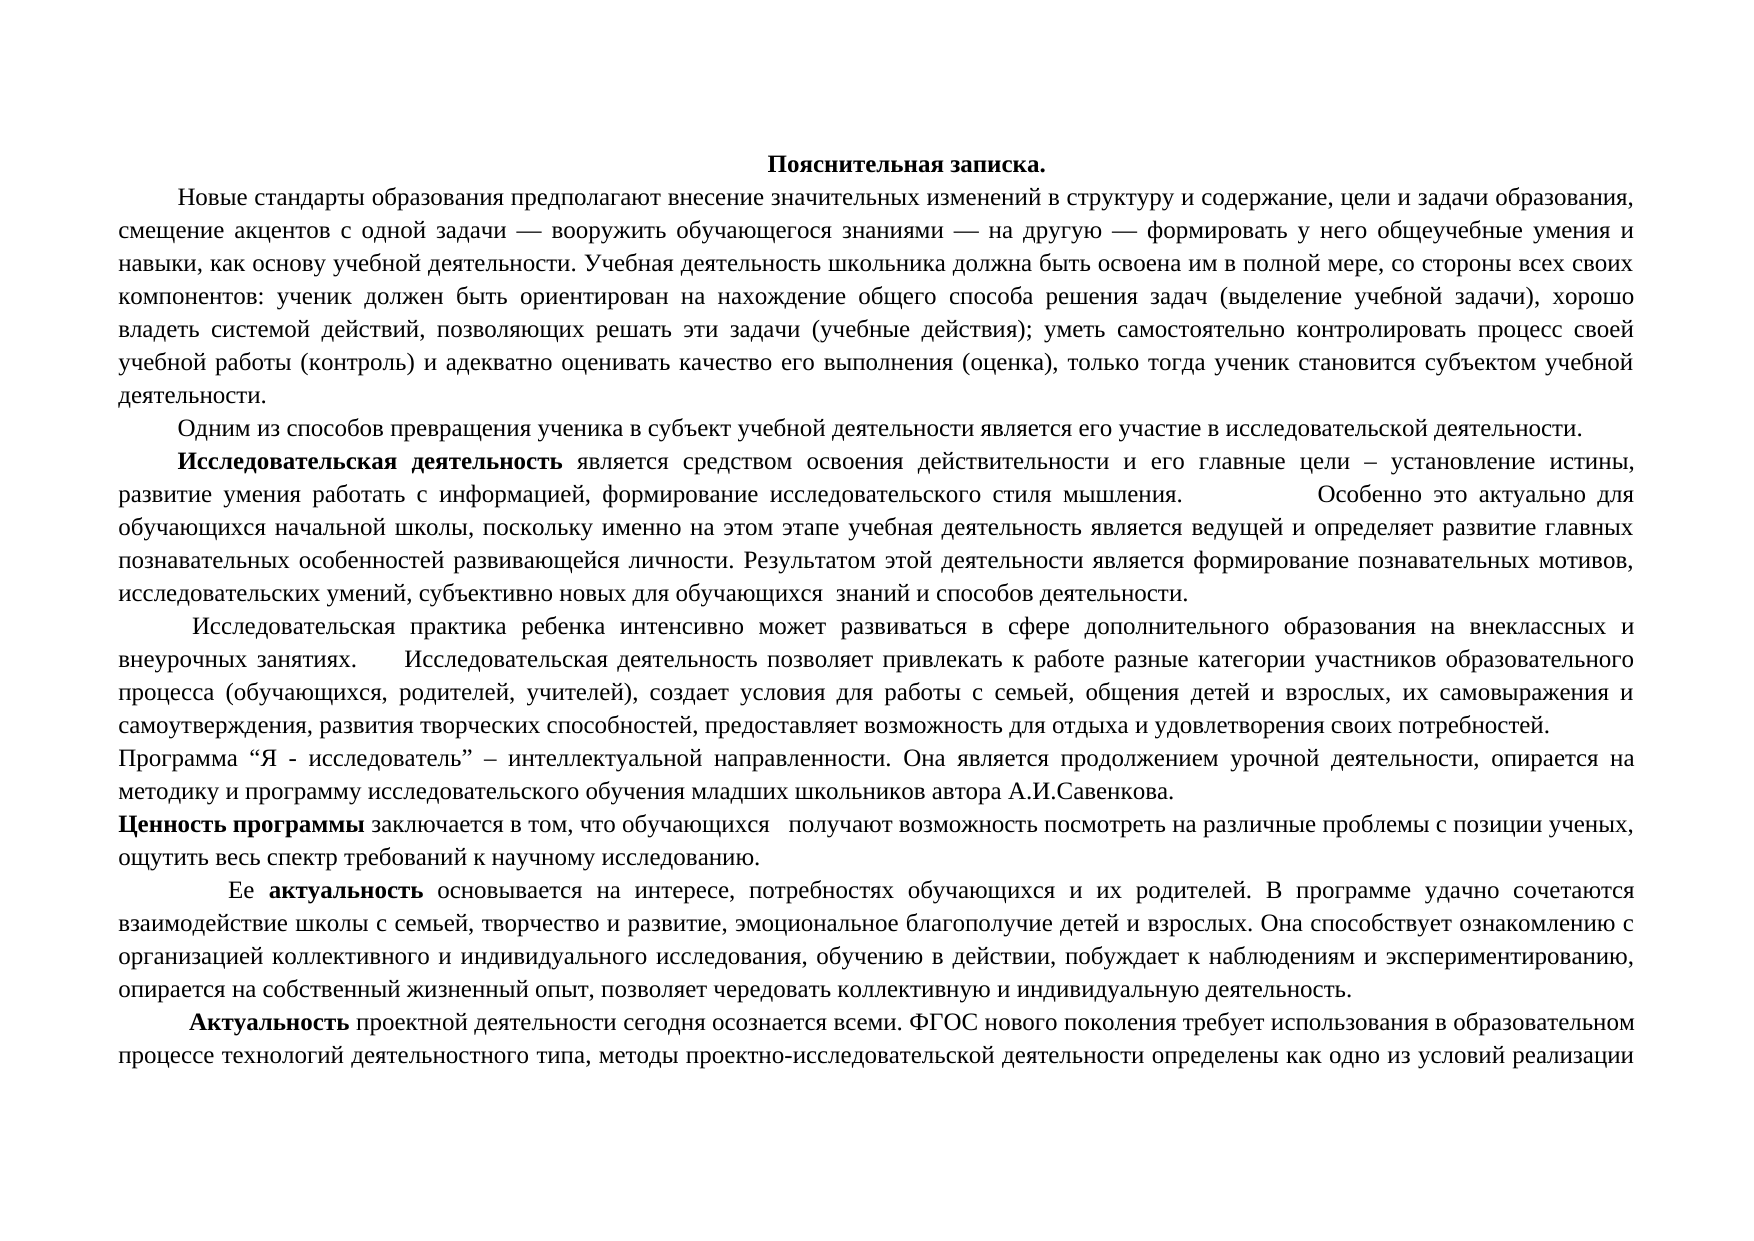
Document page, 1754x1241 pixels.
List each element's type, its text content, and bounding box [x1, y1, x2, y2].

text Ценность программы заключается в том, что обучающихся получают возможность посмотреть на различные проблемы с позиции ученых, ощутить весь спектр требований к научному исследованию. [118, 809, 1636, 871]
text Новые стандарты образования предполагают внесение значительных изменений в структуру и содержание, цели и задачи образования, смещение акцентов с одной задачи — вооружить обучающегося знаниями — на другую — формировать у него общеучебные умения и навыки, как основу учебной деятельности. Учебная деятельность школьника должна быть освоена им в полной мере, со стороны всех своих компонентов: ученик должен быть ориентирован на нахождение общего способа решения задач (выделение учебной задачи), хорошо владеть системой действий, позволяющих решать эти задачи (учебные действия); уметь самостоятельно контролировать процесс своей учебной работы (контроль) и адекватно оценивать качество его выполнения (оценка), только тогда ученик становится субъектом учебной деятельности. [118, 182, 1636, 408]
text Программа “Я - исследователь” – интеллектуальной направленности. Она является продолжением урочной деятельности, опирается на методику и программу исследовательского обучения младших школьников автора А.И.Савенкова. [118, 743, 1636, 805]
text Исследовательская деятельность является средством освоения действительности и его главные цели – установление истины, развитие умения работать с информацией, формирование исследовательского стиля мышления. Особенно это актуально для обучающихся начальной школы, поскольку именно на этом этапе учебная деятельность является ведущей и определяет развитие главных познавательных особенностей развивающейся личности. Результатом этой деятельности является формирование познавательных мотивов, исследовательских умений, субъективно новых для обучающихся знаний и способов деятельности. [118, 446, 1636, 607]
text Пояснительная записка. [118, 149, 1636, 177]
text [118, 1007, 1636, 1069]
text Одним из способов превращения ученика в субъект учебной деятельности является его участие в исследовательской деятельности. [118, 413, 1636, 442]
text Ее актуальность основывается на интересе, потребностях обучающихся и их родителей. В программе удачно сочетаются взаимодействие школы с семьей, творчество и развитие, эмоциональное благополучие детей и взрослых. Она способствует ознакомлению с организацией коллективного и индивидуального исследования, обучению в действии, побуждает к наблюдениям и экспериментированию, опирается на собственный жизненный опыт, позволяет чередовать коллективную и индивидуальную деятельность. [118, 875, 1636, 1003]
text Исследовательская практика ребенка интенсивно может развиваться в сфере дополнительного образования на внеклассных и внеурочных занятиях. Исследовательская деятельность позволяет привлекать к работе разные категории участников образовательного процесса (обучающихся, родителей, учителей), создает условия для работы с семьей, общения детей и взрослых, их самовыражения и самоутверждения, развития творческих способностей, предоставляет возможность для отдыха и удовлетворения своих потребностей. [118, 611, 1636, 739]
